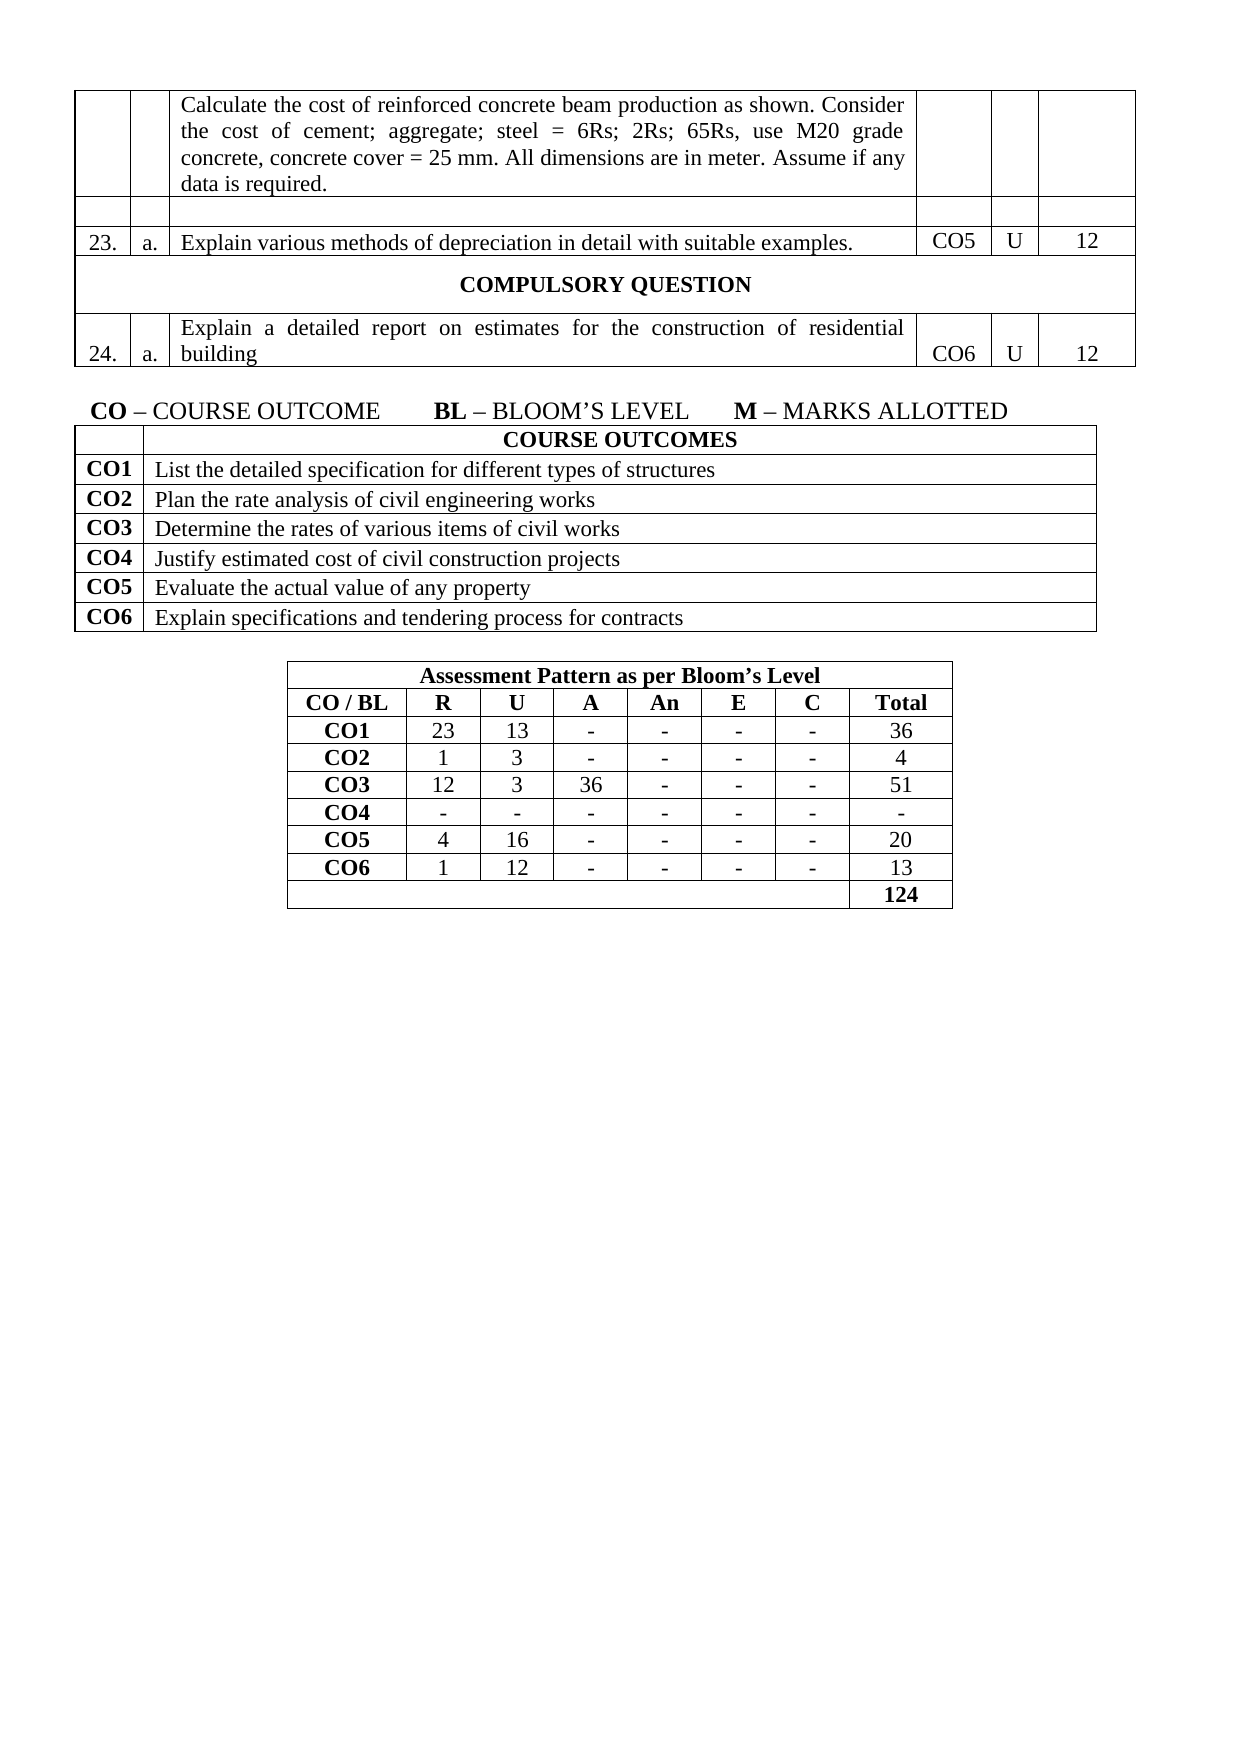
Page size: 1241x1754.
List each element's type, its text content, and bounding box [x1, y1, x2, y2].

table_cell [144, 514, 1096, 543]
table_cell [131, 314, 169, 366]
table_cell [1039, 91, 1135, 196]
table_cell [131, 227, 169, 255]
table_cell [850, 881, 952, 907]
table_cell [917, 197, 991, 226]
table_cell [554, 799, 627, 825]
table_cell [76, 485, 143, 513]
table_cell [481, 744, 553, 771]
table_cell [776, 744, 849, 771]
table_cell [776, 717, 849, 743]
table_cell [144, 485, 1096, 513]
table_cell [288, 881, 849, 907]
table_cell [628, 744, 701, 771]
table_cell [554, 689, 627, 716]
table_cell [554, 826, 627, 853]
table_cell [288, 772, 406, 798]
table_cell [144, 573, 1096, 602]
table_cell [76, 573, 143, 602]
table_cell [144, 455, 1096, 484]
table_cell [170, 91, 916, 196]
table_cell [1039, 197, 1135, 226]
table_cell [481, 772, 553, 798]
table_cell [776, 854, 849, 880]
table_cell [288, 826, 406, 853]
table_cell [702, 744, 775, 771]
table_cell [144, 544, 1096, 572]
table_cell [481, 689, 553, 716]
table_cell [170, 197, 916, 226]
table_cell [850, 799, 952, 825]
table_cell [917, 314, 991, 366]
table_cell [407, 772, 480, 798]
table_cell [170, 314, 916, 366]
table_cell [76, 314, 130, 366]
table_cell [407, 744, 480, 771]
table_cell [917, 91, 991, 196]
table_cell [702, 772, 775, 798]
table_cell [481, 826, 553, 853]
text CO – COURSE OUTCOME BL – BLOOM’S LEVEL M – MARKS ALLOTTED [90, 396, 1150, 425]
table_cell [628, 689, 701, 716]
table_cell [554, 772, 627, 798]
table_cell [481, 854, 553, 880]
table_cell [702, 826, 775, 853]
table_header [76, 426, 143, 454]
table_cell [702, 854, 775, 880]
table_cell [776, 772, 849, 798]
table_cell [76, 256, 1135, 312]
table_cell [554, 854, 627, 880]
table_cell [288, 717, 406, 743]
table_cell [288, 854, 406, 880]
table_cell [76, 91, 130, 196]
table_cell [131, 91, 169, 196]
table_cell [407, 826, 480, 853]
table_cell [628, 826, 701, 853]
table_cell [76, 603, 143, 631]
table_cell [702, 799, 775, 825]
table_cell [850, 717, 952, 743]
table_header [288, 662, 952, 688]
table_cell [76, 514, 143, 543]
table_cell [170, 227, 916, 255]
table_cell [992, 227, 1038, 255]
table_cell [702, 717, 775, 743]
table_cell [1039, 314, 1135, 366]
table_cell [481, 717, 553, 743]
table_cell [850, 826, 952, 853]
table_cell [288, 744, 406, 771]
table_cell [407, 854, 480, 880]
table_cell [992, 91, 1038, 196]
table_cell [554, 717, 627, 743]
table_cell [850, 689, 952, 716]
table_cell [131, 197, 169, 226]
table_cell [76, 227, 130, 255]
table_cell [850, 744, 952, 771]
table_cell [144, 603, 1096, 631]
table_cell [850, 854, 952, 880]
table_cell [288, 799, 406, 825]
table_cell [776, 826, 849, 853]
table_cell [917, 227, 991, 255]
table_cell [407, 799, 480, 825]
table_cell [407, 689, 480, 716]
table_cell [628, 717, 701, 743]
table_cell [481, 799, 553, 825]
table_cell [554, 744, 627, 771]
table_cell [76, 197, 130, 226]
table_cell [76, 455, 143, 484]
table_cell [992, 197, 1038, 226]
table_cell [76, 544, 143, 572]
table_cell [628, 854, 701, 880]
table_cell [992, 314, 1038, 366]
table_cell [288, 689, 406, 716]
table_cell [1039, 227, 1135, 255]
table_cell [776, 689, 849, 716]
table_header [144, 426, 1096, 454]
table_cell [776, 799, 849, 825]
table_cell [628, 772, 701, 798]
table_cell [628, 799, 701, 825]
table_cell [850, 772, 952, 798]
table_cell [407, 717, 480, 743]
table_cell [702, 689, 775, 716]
